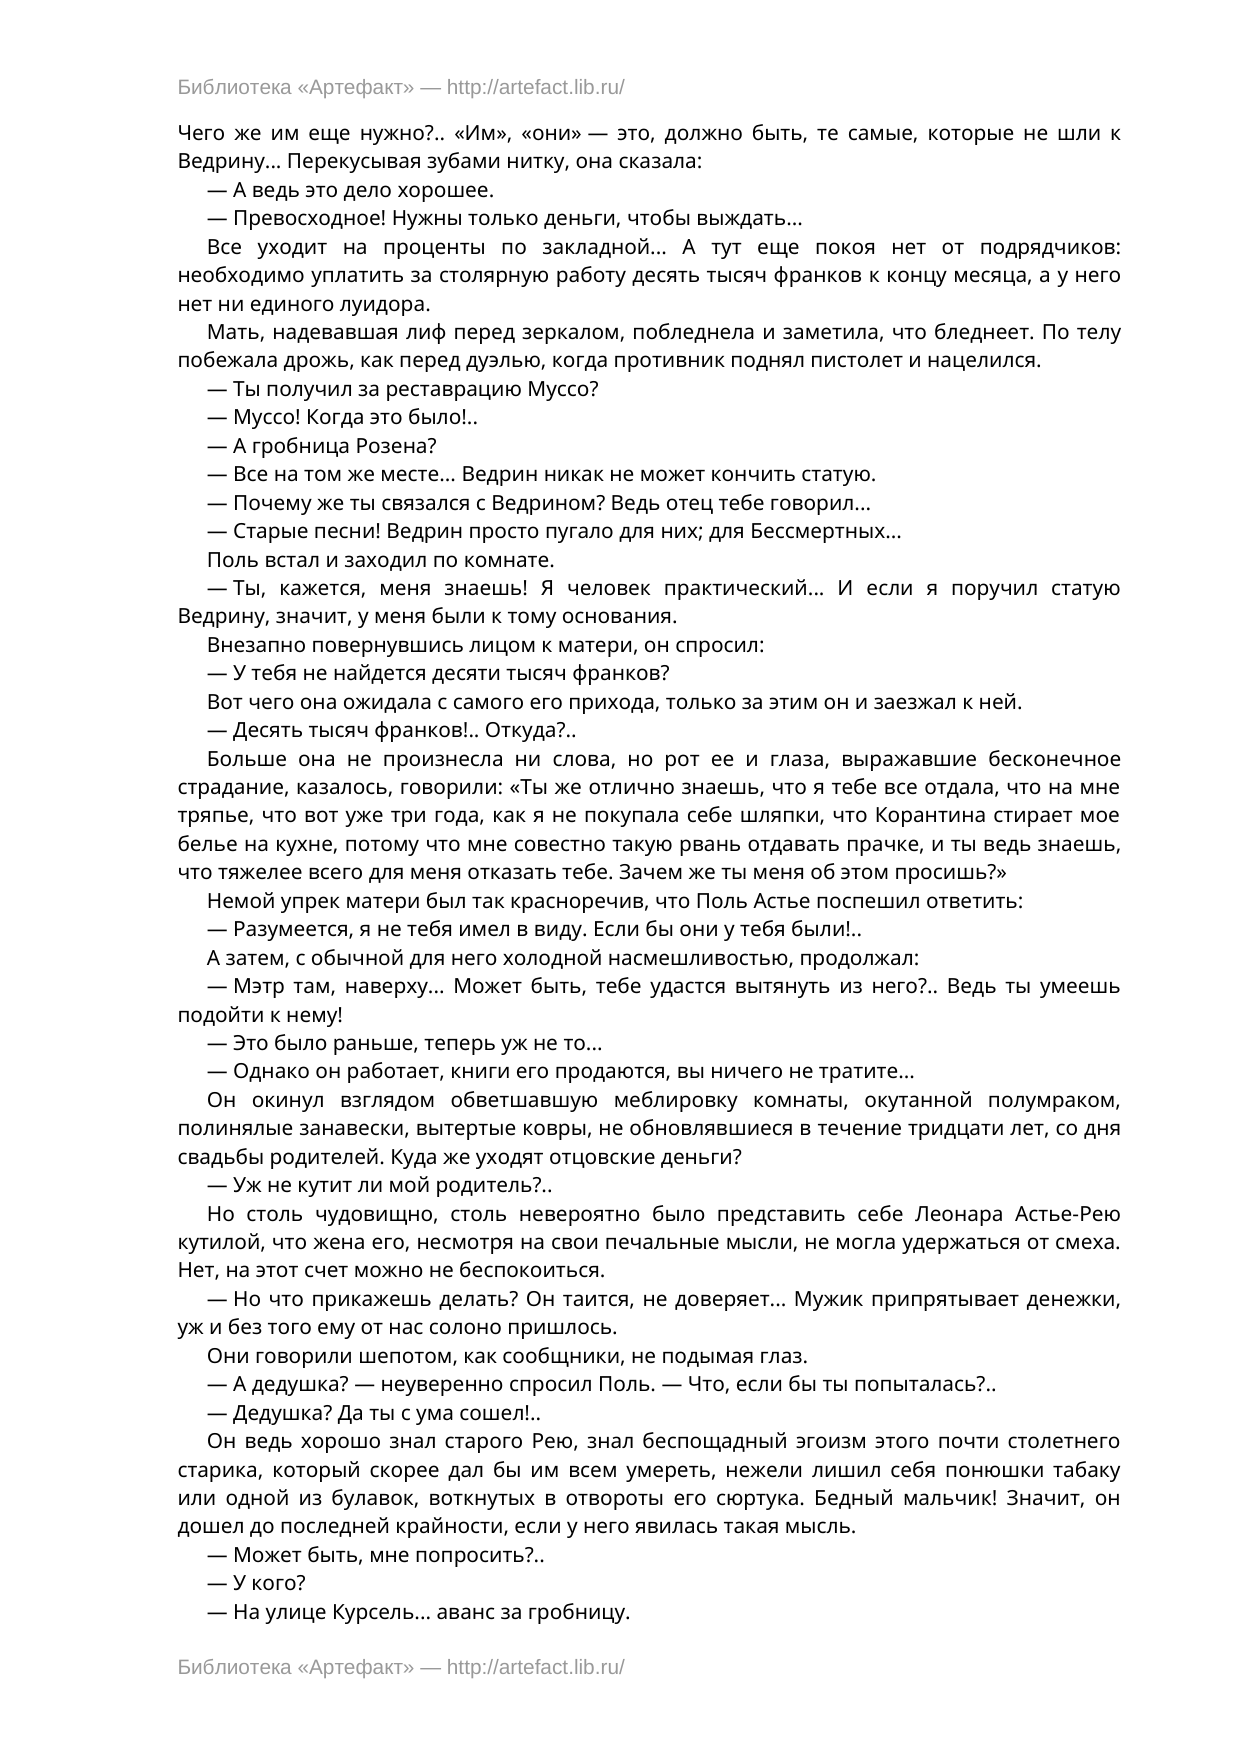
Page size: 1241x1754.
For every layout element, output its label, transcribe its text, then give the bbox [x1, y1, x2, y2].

text — Но что прикажешь делать? Он таится, не доверяет... Мужик припрятывает денежки, уж и без того ему от нас солоно пришлось. [177, 1284, 1122, 1341]
text — Превосходное! Нужны только деньги, чтобы выждать... [177, 203, 1122, 232]
text — Десять тысяч франков!.. Откуда?.. [177, 715, 1122, 744]
text — Дедушка? Да ты с ума сошел!.. [177, 1398, 1122, 1426]
text Поль встал и заходил по комнате. [177, 545, 1122, 573]
text — Почему же ты связался с Ведрином? Ведь отец тебе говорил... [177, 488, 1122, 516]
text Но столь чудовищно, столь невероятно было представить себе Леонара Астье-Рею кутилой, что жена его, несмотря на свои печальные мысли, не могла удержаться от смеха. Нет, на этот счет можно не беспокоиться. [177, 1199, 1122, 1284]
text — У тебя не найдется десяти тысяч франков? [177, 658, 1122, 687]
text Больше она не произнесла ни слова, но рот ее и глаза, выражавшие бесконечное страдание, казалось, говорили: «Ты же отлично знаешь, что я тебе все отдала, что на мне тряпье, что вот уже три года, как я не покупала себе шляпки, что Корантина стирает мое белье на кухне, потому что мне совестно такую рвань отдавать прачке, и ты ведь знаешь, что тяжелее всего для меня отказать тебе. Зачем же ты меня об этом просишь?» [177, 744, 1122, 886]
text — Разумеется, я не тебя имел в виду. Если бы они у тебя были!.. [177, 914, 1122, 943]
text — Старые песни! Ведрин просто пугало для них; для Бессмертных... [177, 516, 1122, 545]
text А затем, с обычной для него холодной насмешливостью, продолжал: [177, 943, 1122, 971]
text Он ведь хорошо знал старого Рею, знал беспощадный эгоизм этого почти столетнего старика, который скорее дал бы им всем умереть, нежели лишил себя понюшки табаку или одной из булавок, воткнутых в отвороты его сюртука. Бедный мальчик! Значит, он дошел до последней крайности, если у него явилась такая мысль. [177, 1426, 1122, 1540]
text — А гробница Розена? [177, 431, 1122, 459]
text Вот чего она ожидала с самого его прихода, только за этим он и заезжал к ней. [177, 687, 1122, 715]
text — Ты, кажется, меня знаешь! Я человек практический... И если я поручил статую Ведрину, значит, у меня были к тому основания. [177, 573, 1122, 630]
text — Все на том же месте... Ведрин никак не может кончить статую. [177, 459, 1122, 488]
text Немой упрек матери был так красноречив, что Поль Астье поспешил ответить: [177, 886, 1122, 914]
text — Однако он работает, книги его продаются, вы ничего не тратите... [177, 1057, 1122, 1085]
text — Мэтр там, наверху... Может быть, тебе удастся вытянуть из него?.. Ведь ты умеешь подойти к нему! [177, 971, 1122, 1028]
text — На улице Курсель... аванс за гробницу. [177, 1597, 1122, 1625]
text Мать, надевавшая лиф перед зеркалом, побледнела и заметила, что бледнеет. По телу побежала дрожь, как перед дуэлью, когда противник поднял пистолет и нацелился. [177, 317, 1122, 374]
text Все уходит на проценты по закладной... А тут еще покоя нет от подрядчиков: необходимо уплатить за столярную работу десять тысяч франков к концу месяца, а у него нет ни единого луидора. [177, 232, 1122, 317]
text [177, 118, 1122, 175]
text — Муссо! Когда это было!.. [177, 402, 1122, 431]
text — Ты получил за реставрацию Муссо? [177, 374, 1122, 402]
text — У кого? [177, 1568, 1122, 1597]
text — Может быть, мне попросить?.. [177, 1540, 1122, 1568]
text Они говорили шепотом, как сообщники, не подымая глаз. [177, 1341, 1122, 1369]
text Внезапно повернувшись лицом к матери, он спросил: [177, 630, 1122, 658]
text — Уж не кутит ли мой родитель?.. [177, 1170, 1122, 1199]
text — Это было раньше, теперь уж не то... [177, 1028, 1122, 1057]
text Он окинул взглядом обветшавшую меблировку комнаты, окутанной полумраком, полинялые занавески, вытертые ковры, не обновлявшиеся в течение тридцати лет, со дня свадьбы родителей. Куда же уходят отцовские деньги? [177, 1085, 1122, 1170]
text — А ведь это дело хорошее. [177, 175, 1122, 203]
text — А дедушка? — неуверенно спросил Поль. — Что, если бы ты попыталась?.. [177, 1369, 1122, 1398]
